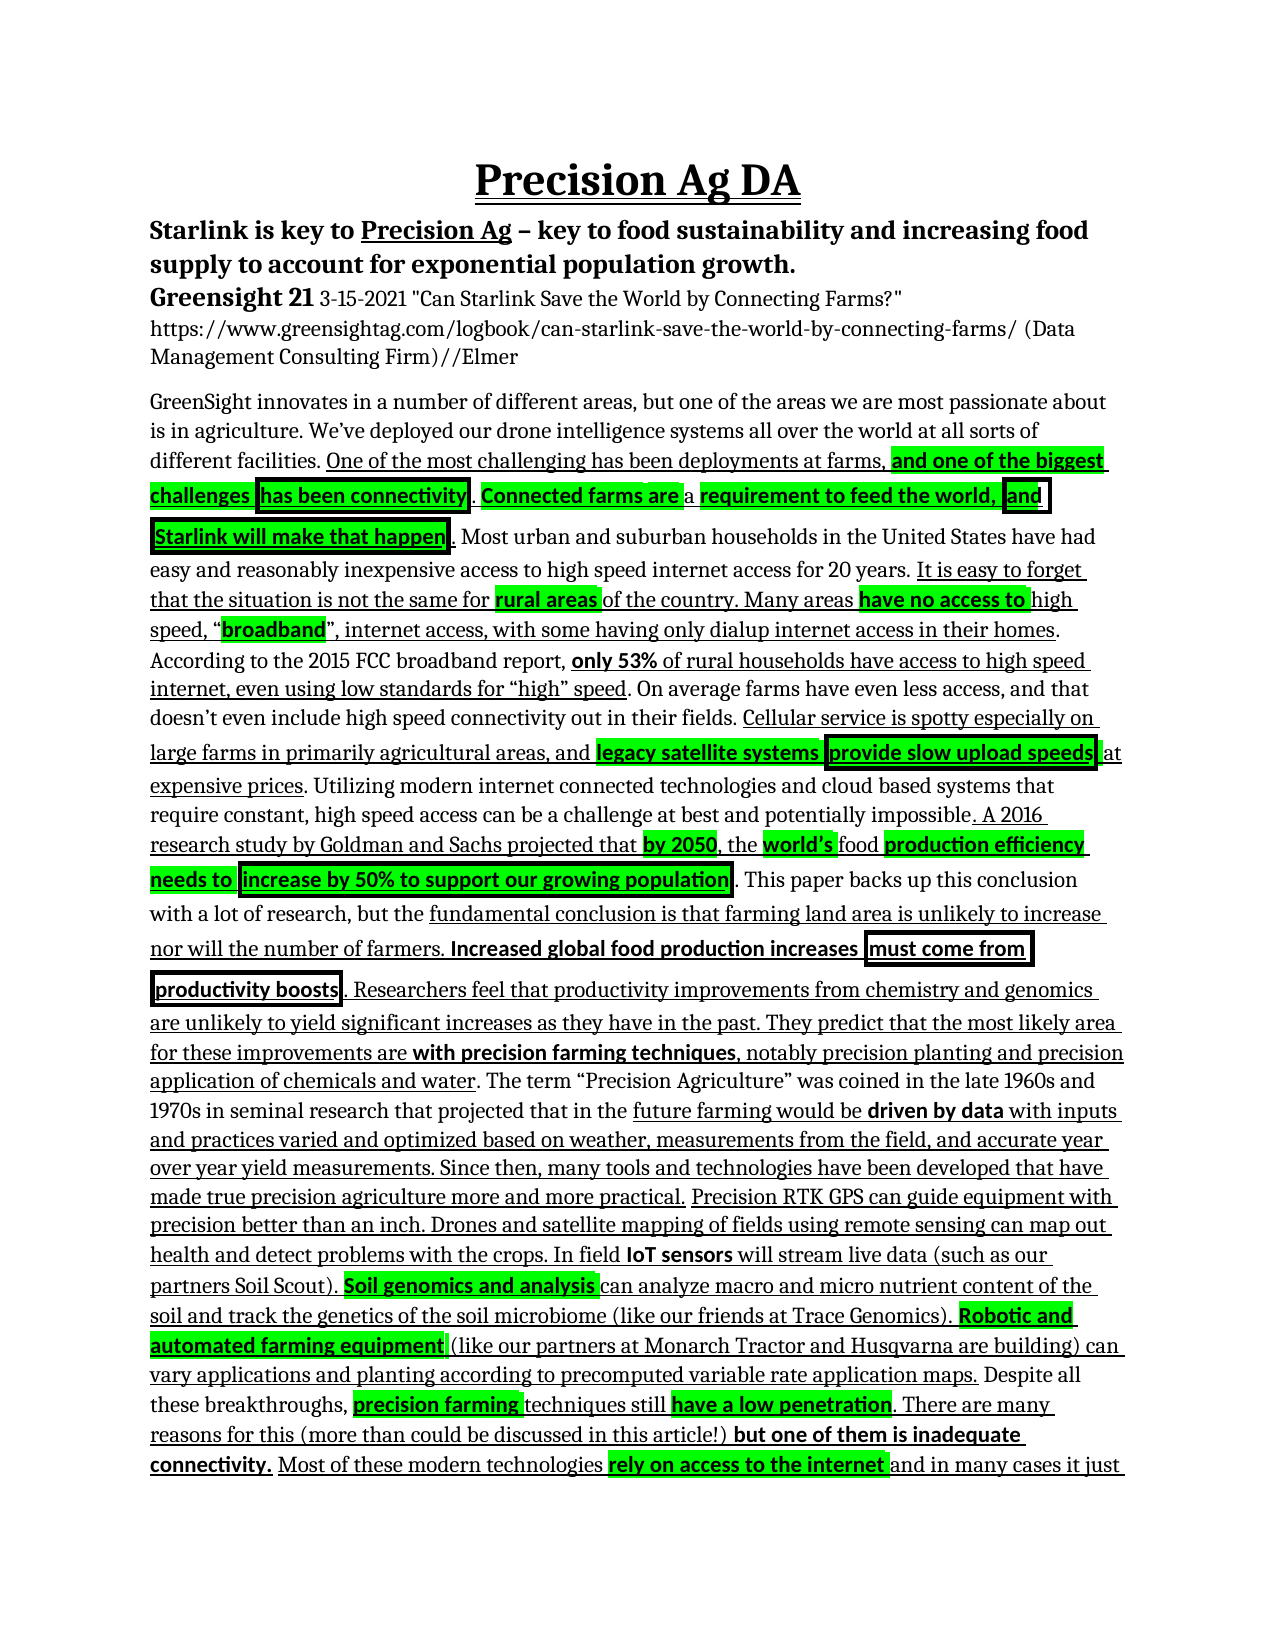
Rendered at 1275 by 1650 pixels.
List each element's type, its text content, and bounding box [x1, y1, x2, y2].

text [150, 1357, 1125, 1478]
subtitle Starlink is key to Precision Ag – key to food sustainability and increasing food supply to account for exponential population growth. [150, 215, 1125, 280]
subtitle Precision Ag DA [150, 154, 1125, 207]
text Greensight 21 3-15-2021 "Can Starlink Save the World by Connecting Farms?" https://www.greensightag.com/logbook/can-starlink-save-the-world-by-connecting-farms/ (Data Management Consulting Firm)//Elmer [150, 282, 1125, 370]
